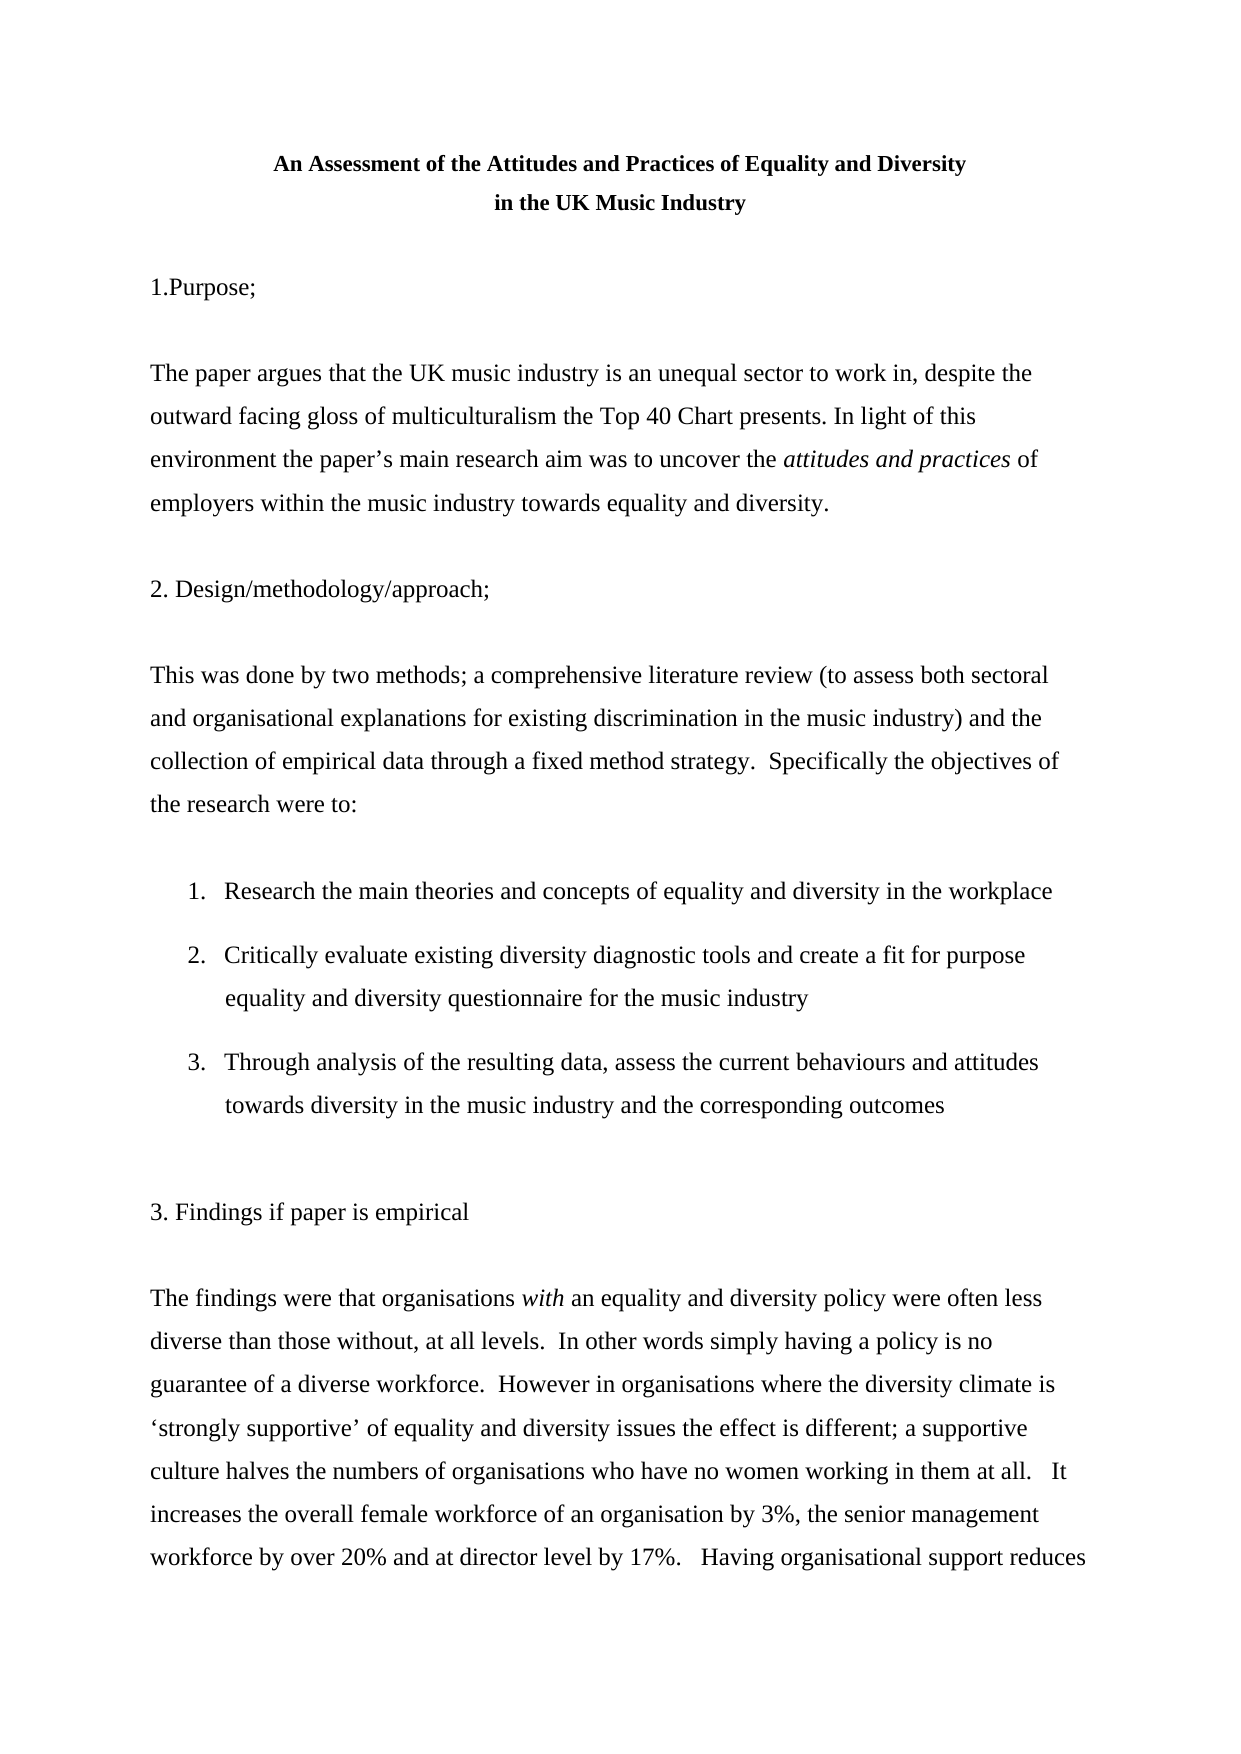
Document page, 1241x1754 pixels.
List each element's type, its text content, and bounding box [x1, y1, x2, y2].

text 1.Purpose; [150, 272, 1090, 301]
list Research the main theories and concepts of equality and diversity in the workplace [187, 876, 1090, 904]
text An Assessment of the Attitudes and Practices of Equality and Diversity [150, 150, 1090, 176]
text in the UK Music Industry [150, 189, 1090, 216]
text This was done by two methods; a comprehensive literature review (to assess both sectoral and organisational explanations for existing discrimination in the music industry) and the collection of empirical data through a fixed method strategy. Specifically the objectives of the research were to: [150, 660, 1090, 818]
list Critically evaluate existing diversity diagnostic tools and create a fit for purpose equality and diversity questionnaire for the music industry [187, 940, 1090, 1012]
text The paper argues that the UK music industry is an unequal sector to work in, despite the outward facing gloss of multiculturalism the Top 40 Chart presents. In light of this environment the paper’s main research aim was to uncover the attitudes and practices of employers within the music industry towards equality and diversity. [150, 358, 1090, 516]
text 3. Findings if paper is empirical [150, 1197, 1090, 1226]
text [150, 1283, 1090, 1571]
list Through analysis of the resulting data, assess the current behaviours and attitudes towards diversity in the music industry and the corresponding outcomes [187, 1047, 1090, 1162]
text 2. Design/methodology/approach; [150, 574, 1090, 603]
